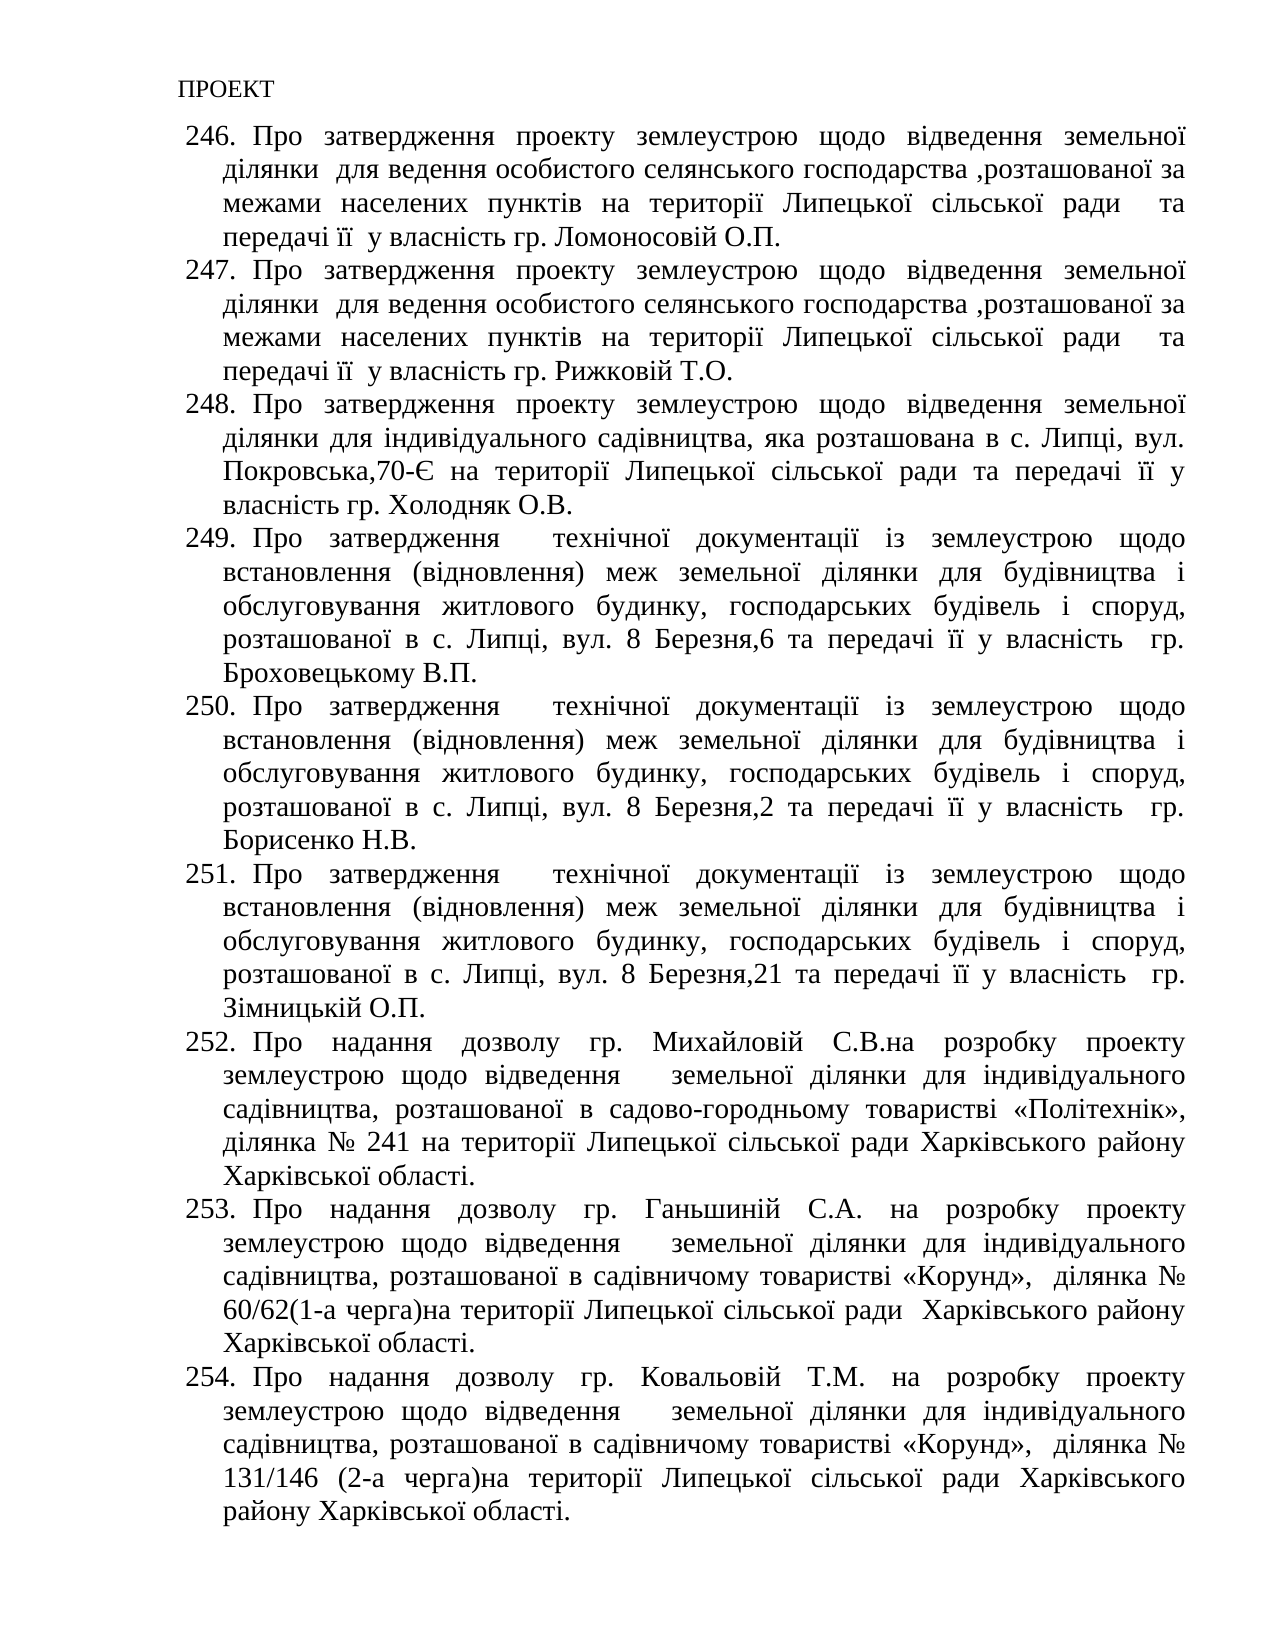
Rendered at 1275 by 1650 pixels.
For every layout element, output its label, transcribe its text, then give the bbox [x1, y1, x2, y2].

list Про затвердження проекту землеустрою щодо відведення земельної ділянки для ведення особистого селянського господарства ,розташованої за межами населених пунктів на території Липецької сільської ради та передачі її у власність гр. Ломоносовій О.П. [185, 118, 1186, 252]
list Про надання дозволу гр. Ганьшиній С.А. на розробку проекту землеустрою щодо відведення земельної ділянки для індивідуального садівництва, розташованої в садівничому товаристві «Корунд», ділянка № 60/62(1-а черга)на території Липецької сільської ради Харківського району Харківської області. [185, 1191, 1186, 1359]
list Про затвердження проекту землеустрою щодо відведення земельної ділянки для ведення особистого селянського господарства ,розташованої за межами населених пунктів на території Липецької сільської ради та передачі її у власність гр. Рижковій Т.О. [185, 252, 1186, 386]
list Про затвердження технічної документації із землеустрою щодо встановлення (відновлення) меж земельної ділянки для будівництва і обслуговування житлового будинку, господарських будівель і споруд, розташованої в с. Липці, вул. 8 Березня,6 та передачі її у власність гр. Броховецькому В.П. [185, 521, 1186, 688]
list Про затвердження технічної документації із землеустрою щодо встановлення (відновлення) меж земельної ділянки для будівництва і обслуговування житлового будинку, господарських будівель і споруд, розташованої в с. Липці, вул. 8 Березня,2 та передачі її у власність гр. Борисенко Н.В. [185, 688, 1186, 856]
list Про затвердження проекту землеустрою щодо відведення земельної ділянки для індивідуального садівництва, яка розташована в с. Липці, вул. Покровська,70-Є на території Липецької сільської ради та передачі її у власність гр. Холодняк О.В. [185, 386, 1186, 521]
list Про затвердження технічної документації із землеустрою щодо встановлення (відновлення) меж земельної ділянки для будівництва і обслуговування житлового будинку, господарських будівель і споруд, розташованої в с. Липці, вул. 8 Березня,21 та передачі її у власність гр. Зімницькій О.П. [185, 856, 1186, 1024]
list Про надання дозволу гр. Ковальовій Т.М. на розробку проекту землеустрою щодо відведення земельної ділянки для індивідуального садівництва, розташованої в садівничому товаристві «Корунд», ділянка № 131/146 (2-а черга)на території Липецької сільської ради Харківського району Харківської області. [185, 1359, 1186, 1527]
list Про надання дозволу гр. Михайловій С.В.на розробку проекту землеустрою щодо відведення земельної ділянки для індивідуального садівництва, розташованої в садово-городньому товаристві «Політехнік», ділянка № 241 на території Липецької сільської ради Харківського району Харківської області. [185, 1024, 1186, 1191]
